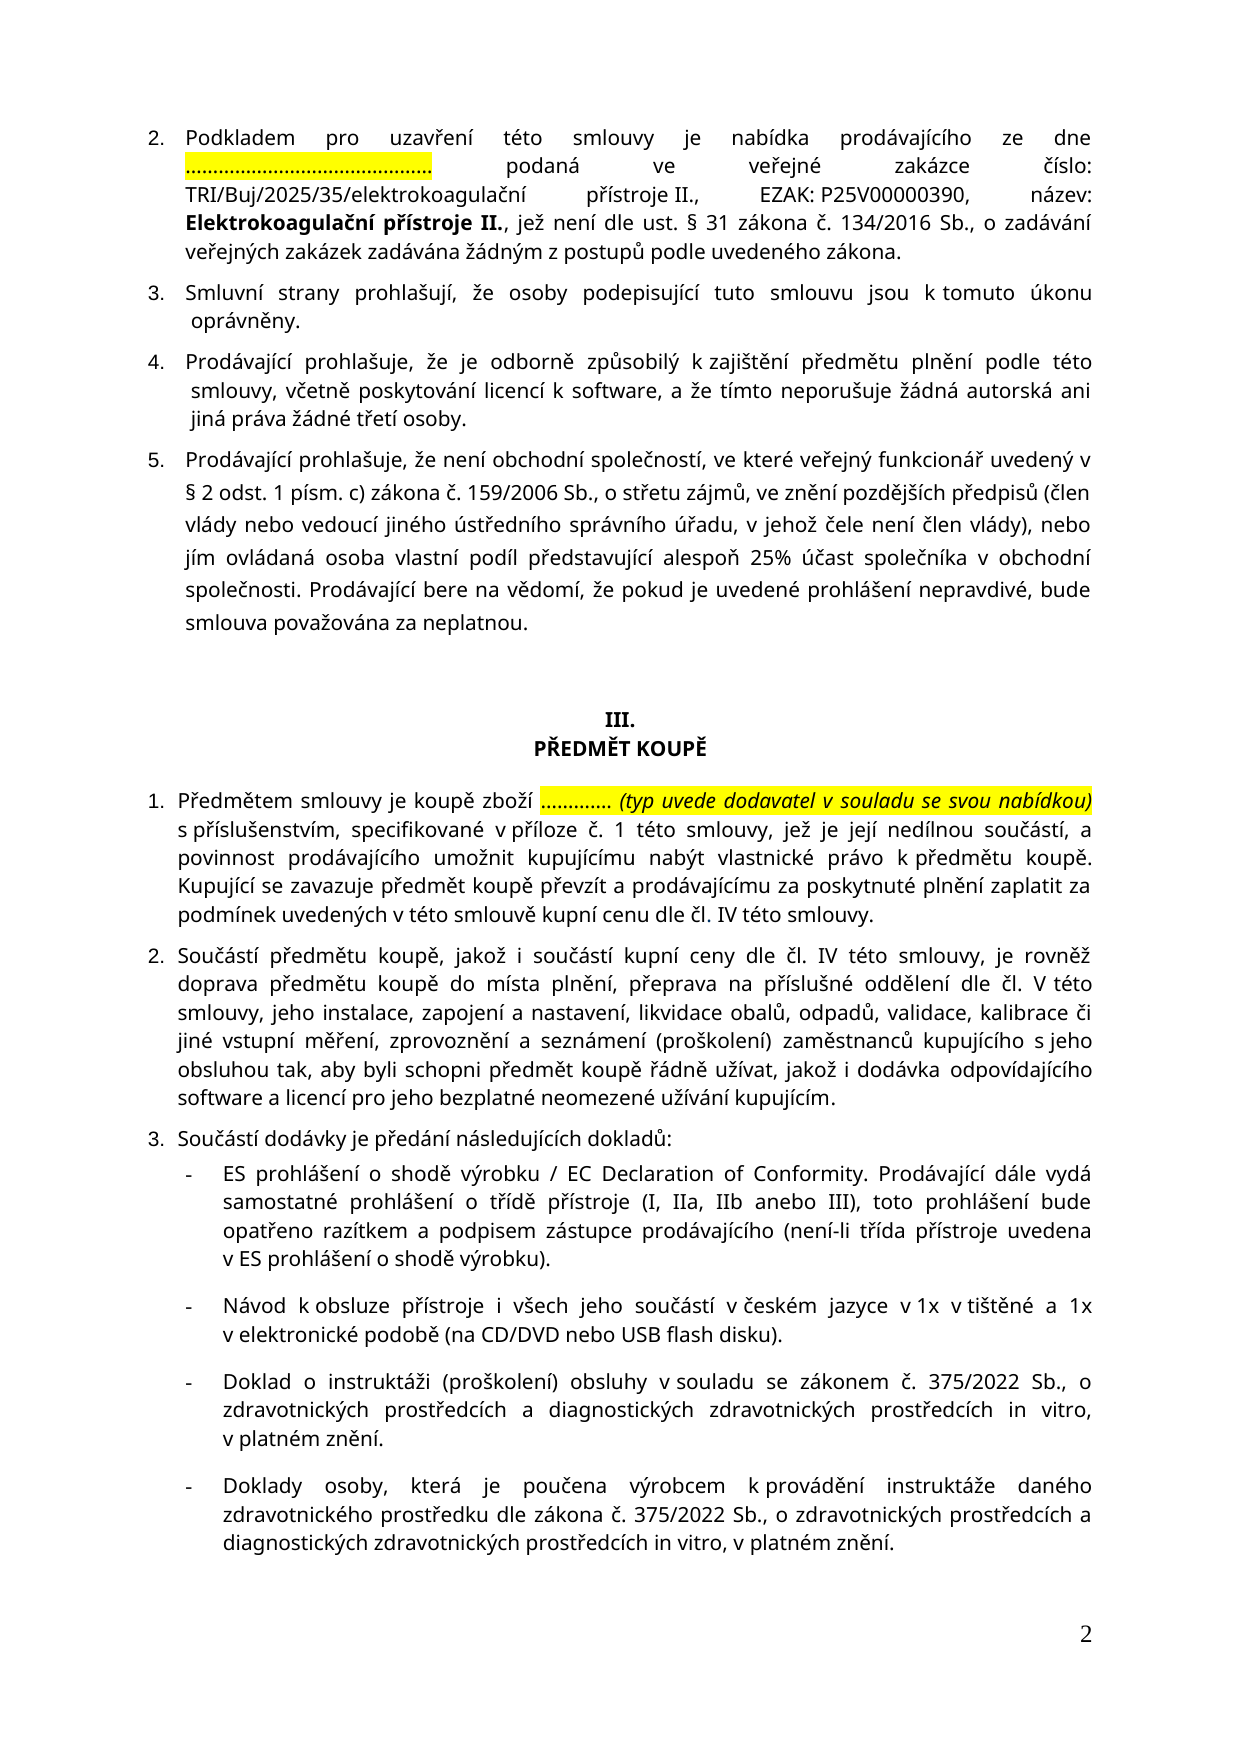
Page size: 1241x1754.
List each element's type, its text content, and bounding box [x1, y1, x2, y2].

list Předmětem smlouvy je koupě zboží …………. (typ uvede dodavatel v souladu se svou nabídkou) s příslušenstvím, specifikované v příloze č. 1 této smlouvy, jež je její nedílnou součástí, a povinnost prodávajícího umožnit kupujícímu nabýt vlastnické právo k předmětu koupě. Kupující se zavazuje předmět koupě převzít a prodávajícímu za poskytnuté plnění zaplatit za podmínek uvedených v této smlouvě kupní cenu dle čl. IV této smlouvy. [148, 786, 1092, 928]
list Návod k obsluze přístroje i všech jeho součástí v českém jazyce v 1x v tištěné a 1x v elektronické podobě (na CD/DVD nebo USB flash disku). [185, 1292, 1092, 1348]
list ES prohlášení o shodě výrobku / EC Declaration of Conformity. Prodávající dále vydá samostatné prohlášení o třídě přístroje (I, IIa, IIb anebo III), toto prohlášení bude opatřeno razítkem a podpisem zástupce prodávajícího (není-li třída přístroje uvedena v ES prohlášení o shodě výrobku). [185, 1159, 1092, 1273]
list Doklady osoby, která je poučena výrobcem k provádění instruktáže daného zdravotnického prostředku dle zákona č. 375/2022 Sb., o zdravotnických prostředcích a diagnostických zdravotnických prostředcích in vitro, v platném znění. [185, 1471, 1092, 1557]
text III. Předmět koupě [148, 705, 1092, 762]
list Podkladem pro uzavření této smlouvy je nabídka prodávajícího ze dne ……………………………………… podaná ve veřejné zakázce číslo: TRI/Buj/2025/35/elektrokoagulační přístroje II., EZAK: P25V00000390, název: Elektrokoagulační přístroje II., jež není dle ust. § 31 zákona č. 134/2016 Sb., o zadávání veřejných zakázek zadávána žádným z postupů podle uvedeného zákona. [148, 123, 1092, 265]
list Prodávající prohlašuje, že je odborně způsobilý k zajištění předmětu plnění podle této smlouvy, včetně poskytování licencí k software, a že tímto neporušuje žádná autorská ani jiná práva žádné třetí osoby. [148, 347, 1092, 433]
list Smluvní strany prohlašují, že osoby podepisující tuto smlouvu jsou k tomuto úkonu oprávněny. [148, 278, 1092, 335]
list Doklad o instruktáži (proškolení) obsluhy v souladu se zákonem č. 375/2022 Sb., o zdravotnických prostředcích a diagnostických zdravotnických prostředcích in vitro, v platném znění. [185, 1367, 1092, 1452]
list Součástí předmětu koupě, jakož i součástí kupní ceny dle čl. IV této smlouvy, je rovněž doprava předmětu koupě do místa plnění, přeprava na příslušné oddělení dle čl. V této smlouvy, jeho instalace, zapojení a nastavení, likvidace obalů, odpadů, validace, kalibrace či jiné vstupní měření, zprovoznění a seznámení (proškolení) zaměstnanců kupujícího s jeho obsluhou tak, aby byli schopni předmět koupě řádně užívat, jakož i dodávka odpovídajícího software a licencí pro jeho bezplatné neomezené užívání kupujícím. [148, 941, 1092, 1112]
list Prodávající prohlašuje, že není obchodní společností, ve které veřejný funkcionář uvedený v § 2 odst. 1 písm. c) zákona č. 159/2006 Sb., o střetu zájmů, ve znění pozdějších předpisů (člen vlády nebo vedoucí jiného ústředního správního úřadu, v jehož čele není člen vlády), nebo jím ovládaná osoba vlastní podíl představující alespoň 25% účast společníka v obchodní společnosti. Prodávající bere na vědomí, že pokud je uvedené prohlášení nepravdivé, bude smlouva považována za neplatnou. [148, 445, 1092, 637]
list Součástí dodávky je předání následujících dokladů: [148, 1124, 1092, 1153]
